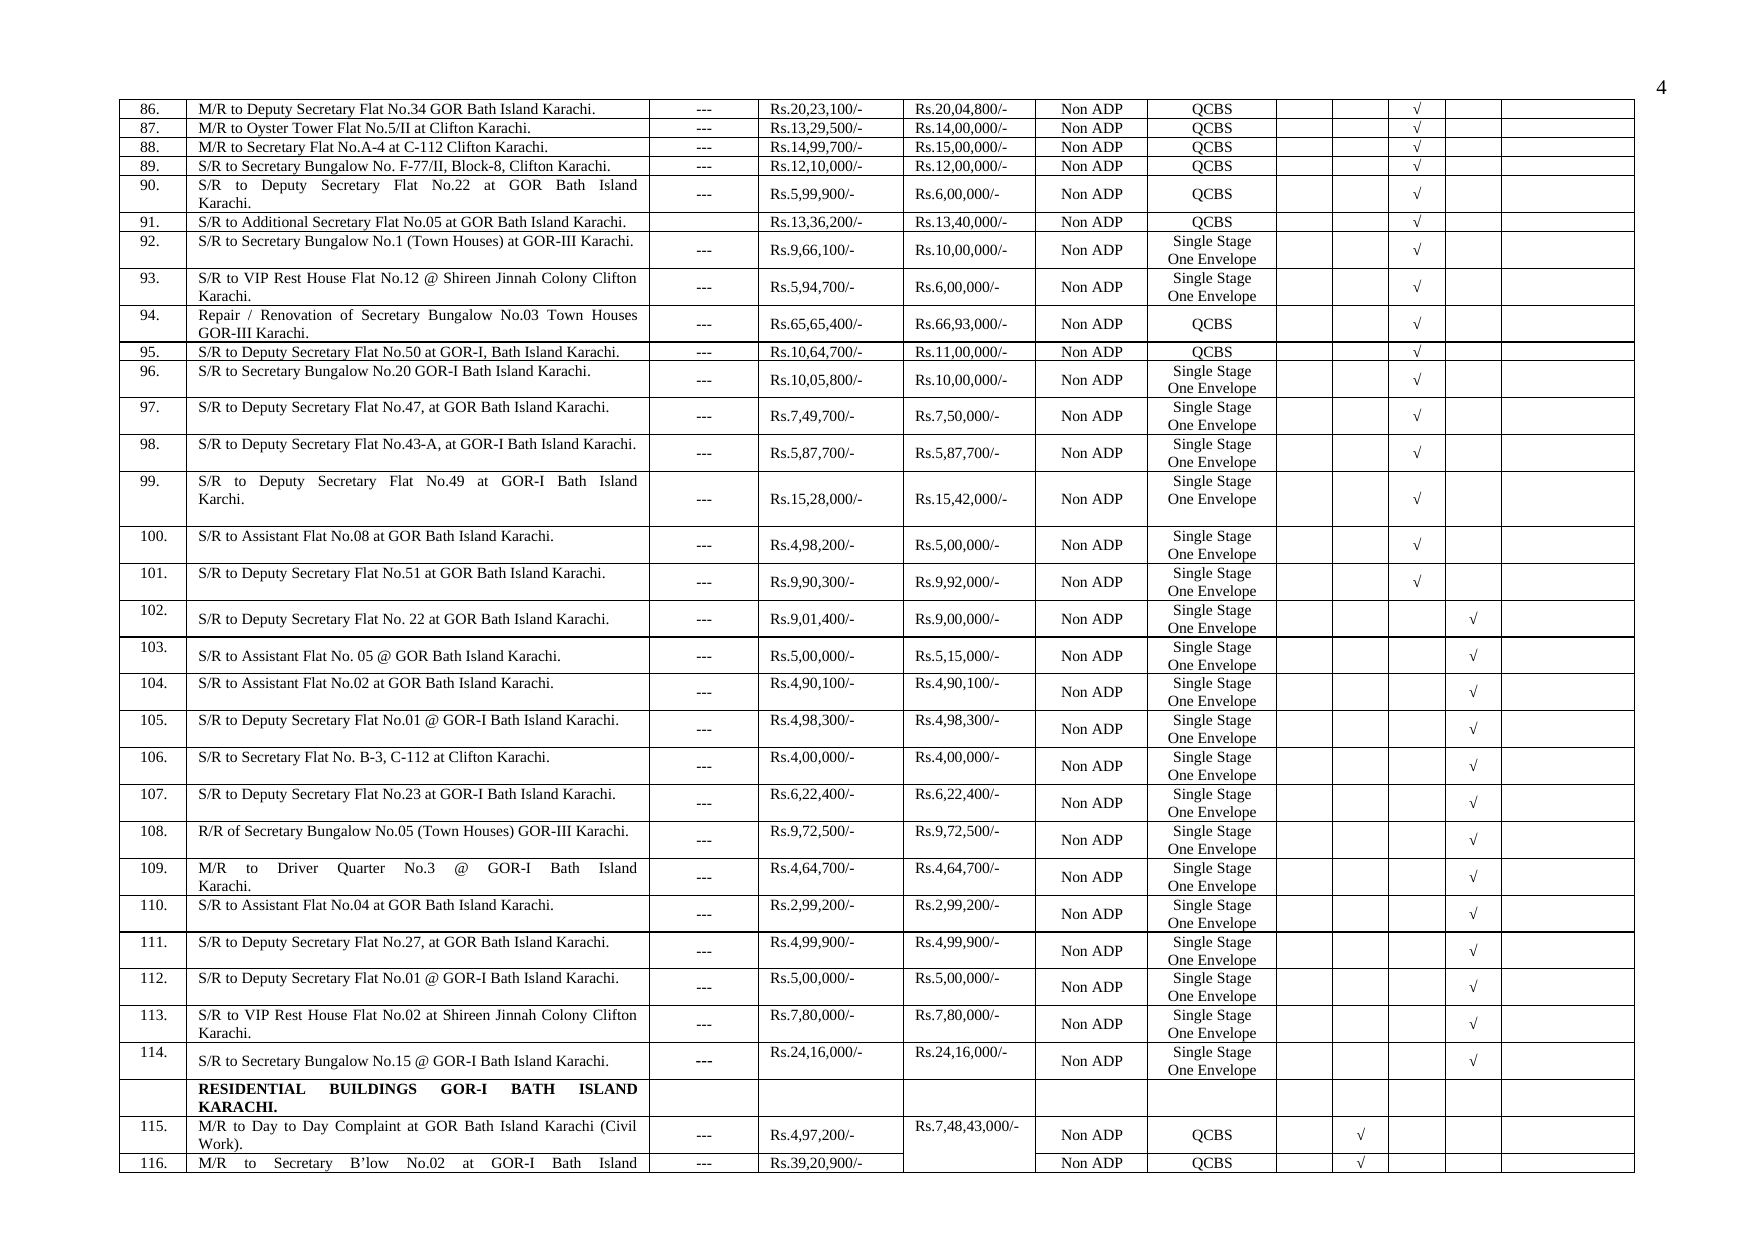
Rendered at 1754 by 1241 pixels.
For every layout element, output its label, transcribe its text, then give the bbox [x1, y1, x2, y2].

table_cell M/R to Deputy Secretary Flat No.34 GOR Bath Island Karachi. [187, 100, 649, 118]
table_cell [1277, 1080, 1332, 1116]
table_cell Rs.20,23,100/- [759, 100, 903, 118]
table_cell [1446, 157, 1501, 175]
table_cell [1277, 674, 1332, 710]
table_cell [1333, 176, 1388, 212]
table_cell --- [650, 674, 758, 710]
table_cell [1277, 1154, 1332, 1172]
table_cell √ [1446, 785, 1501, 821]
table_cell [1502, 1154, 1634, 1172]
table_cell [120, 711, 186, 747]
table_cell [1333, 1006, 1388, 1042]
table_cell --- [650, 361, 758, 397]
table_cell Rs.10,05,800/- [759, 361, 903, 397]
table_cell M/R to Oyster Tower Flat No.5/II at Clifton Karachi. [187, 119, 649, 137]
table_cell [1036, 1080, 1147, 1116]
table_cell [1277, 232, 1332, 268]
table_cell √ [1446, 896, 1501, 931]
table_cell S/R to Deputy Secretary Flat No.27, at GOR Bath Island Karachi. [187, 933, 649, 968]
table_cell Non ADP [1036, 398, 1147, 434]
table_cell [1389, 1154, 1445, 1172]
table_cell Non ADP [1036, 527, 1147, 563]
table_cell Rs.6,22,400/- [759, 785, 903, 821]
table_cell S/R to Secretary Bungalow No.1 (Town Houses) at GOR-III Karachi. [187, 232, 649, 268]
table_cell Non ADP [1036, 472, 1147, 526]
table_cell [1502, 564, 1634, 599]
table_cell [1333, 269, 1388, 304]
table_cell Non ADP [1036, 361, 1147, 397]
table_cell [1502, 398, 1634, 434]
table_cell √ [1446, 711, 1501, 747]
table_cell √ [1389, 232, 1445, 268]
table_cell S/R to Secretary Bungalow No.20 GOR-I Bath Island Karachi. [187, 361, 649, 397]
table_cell --- [650, 711, 758, 747]
table_cell --- [650, 859, 758, 894]
table_cell √ [1389, 269, 1445, 304]
table_cell [1446, 138, 1501, 156]
table_cell Rs.14,00,000/- [904, 119, 1035, 137]
table_cell [1333, 601, 1388, 636]
table_cell [1502, 435, 1634, 471]
table_cell [1502, 638, 1634, 673]
table_cell [1333, 472, 1388, 526]
table_cell Single Stage One Envelope [1148, 748, 1276, 784]
table_cell √ [1389, 343, 1445, 360]
table_cell [1333, 969, 1388, 1005]
table_cell --- [650, 232, 758, 268]
table_cell [1502, 674, 1634, 710]
table_cell S/R to Secretary Bungalow No. F-77/II, Block-8, Clifton Karachi. [187, 157, 649, 175]
table_cell [1389, 674, 1445, 710]
table_cell [1277, 748, 1332, 784]
table_cell [1277, 269, 1332, 304]
table_cell S/R to Deputy Secretary Flat No.01 @ GOR-I Bath Island Karachi. [187, 711, 649, 747]
table_cell [650, 1080, 758, 1116]
table_cell [1333, 564, 1388, 599]
table_cell QCBS [1148, 138, 1276, 156]
table_cell [120, 472, 186, 526]
table_cell [120, 1043, 186, 1079]
table_cell --- [650, 785, 758, 821]
table_cell Rs.9,72,500/- [759, 822, 903, 858]
table_cell [1277, 213, 1332, 231]
table_cell [120, 748, 186, 784]
table_cell Rs.9,92,000/- [904, 564, 1035, 599]
table_cell [1446, 306, 1501, 341]
table_cell [1277, 343, 1332, 360]
table_cell S/R to Deputy Secretary Flat No.49 at GOR-I Bath Island Karchi. [187, 472, 649, 526]
table_cell --- [650, 896, 758, 931]
table_cell [1333, 138, 1388, 156]
table_cell Single Stage One Envelope [1148, 1006, 1276, 1042]
table_cell [1389, 638, 1445, 673]
table_cell [1333, 748, 1388, 784]
table_cell Rs.2,99,200/- [759, 896, 903, 931]
table_cell √ [1333, 1154, 1388, 1172]
table_cell QCBS [1148, 1117, 1276, 1153]
table_cell [1502, 119, 1634, 137]
table_cell M/R to Driver Quarter No.3 @ GOR-I Bath Island Karachi. [187, 859, 649, 894]
table_cell [120, 638, 186, 673]
table_cell [1389, 859, 1445, 894]
table_cell Rs.10,00,000/- [904, 361, 1035, 397]
table_cell Non ADP [1036, 157, 1147, 175]
table_cell --- [650, 933, 758, 968]
table_cell Non ADP [1036, 343, 1147, 360]
table_cell --- [650, 969, 758, 1005]
table_cell Single Stage One Envelope [1148, 933, 1276, 968]
table_cell [120, 1006, 186, 1042]
table_cell Single Stage One Envelope [1148, 564, 1276, 599]
table_cell [1502, 269, 1634, 304]
table_cell [1333, 527, 1388, 563]
table_cell Single Stage One Envelope [1148, 398, 1276, 434]
table_cell Non ADP [1036, 601, 1147, 636]
table_cell √ [1389, 361, 1445, 397]
table_cell [120, 785, 186, 821]
table_cell [1277, 398, 1332, 434]
table_cell √ [1389, 564, 1445, 599]
table_cell Rs.6,22,400/- [904, 785, 1035, 821]
table_cell Non ADP [1036, 1154, 1147, 1172]
table_cell Rs.9,01,400/- [759, 601, 903, 636]
table_cell Rs.5,00,000/- [759, 969, 903, 1005]
table_cell √ [1389, 100, 1445, 118]
table_cell --- [650, 1154, 758, 1172]
table_cell QCBS [1148, 100, 1276, 118]
table_cell [1389, 896, 1445, 931]
table_cell S/R to VIP Rest House Flat No.02 at Shireen Jinnah Colony Clifton Karachi. [187, 1006, 649, 1042]
table_cell √ [1389, 157, 1445, 175]
table_cell Rs.65,65,400/- [759, 306, 903, 341]
table_cell Rs.4,00,000/- [904, 748, 1035, 784]
table_cell [1333, 674, 1388, 710]
table_cell [120, 859, 186, 894]
table_cell Rs.15,00,000/- [904, 138, 1035, 156]
table_cell [1277, 933, 1332, 968]
table_cell [1446, 100, 1501, 118]
table_cell [120, 527, 186, 563]
table_cell Rs.24,16,000/- [759, 1043, 903, 1079]
table_cell --- [650, 269, 758, 304]
table_cell --- [650, 119, 758, 137]
table_cell Single Stage One Envelope [1148, 969, 1276, 1005]
table_cell Rs.4,99,900/- [904, 933, 1035, 968]
table_cell Single Stage One Envelope [1148, 527, 1276, 563]
table_cell S/R to Deputy Secretary Flat No.01 @ GOR-I Bath Island Karachi. [187, 969, 649, 1005]
table_cell [1446, 1154, 1501, 1172]
table_cell √ [1333, 1117, 1388, 1153]
table_cell [120, 361, 186, 397]
table_cell [1502, 1080, 1634, 1116]
table_cell Rs.9,66,100/- [759, 232, 903, 268]
table_cell Single Stage One Envelope [1148, 601, 1276, 636]
table_cell [1277, 1117, 1332, 1153]
table_cell [1277, 711, 1332, 747]
table_cell --- [650, 564, 758, 599]
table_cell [187, 1154, 649, 1172]
table_cell --- [650, 100, 758, 118]
table_cell S/R to Deputy Secretary Flat No.50 at GOR-I, Bath Island Karachi. [187, 343, 649, 360]
table_cell Rs.4,97,200/- [759, 1117, 903, 1153]
table_cell [1502, 785, 1634, 821]
table_cell [1277, 435, 1332, 471]
table_cell [1277, 100, 1332, 118]
table_cell [1277, 306, 1332, 341]
table_cell [1333, 435, 1388, 471]
table_cell Rs.10,00,000/- [904, 232, 1035, 268]
table_cell [1277, 969, 1332, 1005]
table_cell Non ADP [1036, 896, 1147, 931]
table_cell [120, 306, 186, 341]
table_cell QCBS [1148, 343, 1276, 360]
table_cell Rs.4,00,000/- [759, 748, 903, 784]
table_cell Rs.4,64,700/- [759, 859, 903, 894]
table_cell [1446, 1117, 1501, 1153]
table_cell Single Stage One Envelope [1148, 785, 1276, 821]
table_cell Rs.4,90,100/- [904, 674, 1035, 710]
table_cell [1333, 822, 1388, 858]
table_cell Rs.4,98,300/- [904, 711, 1035, 747]
table_cell --- [650, 822, 758, 858]
table_cell Non ADP [1036, 100, 1147, 118]
table_cell Rs.5,87,700/- [759, 435, 903, 471]
table_cell Rs.10,64,700/- [759, 343, 903, 360]
table_cell Rs.5,99,900/- [759, 176, 903, 212]
table_cell √ [1446, 674, 1501, 710]
table_cell [759, 1080, 903, 1116]
table_cell √ [1389, 398, 1445, 434]
table_cell [1502, 157, 1634, 175]
table_cell Rs.7,80,000/- [904, 1006, 1035, 1042]
table_cell [120, 138, 186, 156]
table_cell QCBS [1148, 157, 1276, 175]
table_cell Non ADP [1036, 859, 1147, 894]
table_cell [1389, 748, 1445, 784]
table_cell √ [1389, 176, 1445, 212]
table_cell [1446, 435, 1501, 471]
table_cell S/R to Deputy Secretary Flat No.22 at GOR Bath Island Karachi. [187, 176, 649, 212]
table_cell Rs.39,20,900/- [759, 1154, 903, 1172]
table_cell Rs.4,64,700/- [904, 859, 1035, 894]
table_cell [120, 269, 186, 304]
table_cell √ [1389, 119, 1445, 137]
table_cell Single Stage One Envelope [1148, 674, 1276, 710]
table_cell S/R to Assistant Flat No.04 at GOR Bath Island Karachi. [187, 896, 649, 931]
table_cell [120, 435, 186, 471]
table_cell [1333, 859, 1388, 894]
table_cell [904, 1080, 1035, 1116]
table_cell [1502, 896, 1634, 931]
table_cell [1502, 361, 1634, 397]
table_cell R/R of Secretary Bungalow No.05 (Town Houses) GOR-III Karachi. [187, 822, 649, 858]
table_cell QCBS [1148, 119, 1276, 137]
table_cell Non ADP [1036, 674, 1147, 710]
table_cell Rs.7,50,000/- [904, 398, 1035, 434]
table_cell Non ADP [1036, 711, 1147, 747]
table_cell [1446, 361, 1501, 397]
table_cell Single Stage One Envelope [1148, 269, 1276, 304]
table_cell [1148, 1080, 1276, 1116]
table_cell Non ADP [1036, 822, 1147, 858]
table_cell S/R to Deputy Secretary Flat No. 22 at GOR Bath Island Karachi. [187, 601, 649, 636]
table_cell Rs.13,29,500/- [759, 119, 903, 137]
table_cell [1502, 711, 1634, 747]
table_cell [1446, 232, 1501, 268]
table_cell --- [650, 527, 758, 563]
table_cell Single Stage One Envelope [1148, 638, 1276, 673]
table_cell [120, 343, 186, 360]
table_cell Non ADP [1036, 1043, 1147, 1079]
table_cell [1389, 969, 1445, 1005]
table_cell Rs.12,00,000/- [904, 157, 1035, 175]
table_cell [1502, 213, 1634, 231]
table_cell [1333, 343, 1388, 360]
table_cell --- [650, 1006, 758, 1042]
table_cell M/R to Day to Day Complaint at GOR Bath Island Karachi (Civil Work). [187, 1117, 649, 1153]
table_cell [120, 822, 186, 858]
table_cell Single Stage One Envelope [1148, 859, 1276, 894]
table_cell S/R to Deputy Secretary Flat No.51 at GOR Bath Island Karachi. [187, 564, 649, 599]
table_cell [1446, 527, 1501, 563]
table_cell Non ADP [1036, 933, 1147, 968]
table_cell Rs.4,98,300/- [759, 711, 903, 747]
table_cell [1277, 785, 1332, 821]
table_cell Rs.5,94,700/- [759, 269, 903, 304]
table_cell [1446, 1080, 1501, 1116]
table_cell Rs.7,48,43,000/- [904, 1117, 1035, 1172]
table_cell Rs.12,10,000/- [759, 157, 903, 175]
table_cell S/R to Assistant Flat No.08 at GOR Bath Island Karachi. [187, 527, 649, 563]
table_cell [1333, 896, 1388, 931]
table_cell Single Stage One Envelope [1148, 232, 1276, 268]
table_cell Non ADP [1036, 176, 1147, 212]
table_cell [1333, 100, 1388, 118]
table_cell [1333, 306, 1388, 341]
table_cell Repair / Renovation of Secretary Bungalow No.03 Town Houses GOR-III Karachi. [187, 306, 649, 341]
table_cell √ [1446, 1006, 1501, 1042]
table_cell [1389, 785, 1445, 821]
table_cell √ [1389, 138, 1445, 156]
table_cell [1333, 119, 1388, 137]
table_cell Rs.5,15,000/- [904, 638, 1035, 673]
table_cell [1502, 527, 1634, 563]
table_cell --- [650, 601, 758, 636]
table_cell [1277, 138, 1332, 156]
table_cell [1333, 1043, 1388, 1079]
table_cell S/R to Deputy Secretary Flat No.47, at GOR Bath Island Karachi. [187, 398, 649, 434]
table_cell Rs.24,16,000/- [904, 1043, 1035, 1079]
table_cell S/R to Deputy Secretary Flat No.43-A, at GOR-I Bath Island Karachi. [187, 435, 649, 471]
table_cell [1333, 785, 1388, 821]
table_cell √ [1446, 601, 1501, 636]
table_cell Rs.66,93,000/- [904, 306, 1035, 341]
table_cell [1333, 232, 1388, 268]
table_cell Rs.15,42,000/- [904, 472, 1035, 526]
table_cell Single Stage One Envelope [1148, 361, 1276, 397]
table_cell [1502, 138, 1634, 156]
table_cell Rs.13,36,200/- [759, 213, 903, 231]
table_cell --- [650, 306, 758, 341]
table_cell [120, 398, 186, 434]
table_cell [120, 969, 186, 1005]
table_cell Non ADP [1036, 119, 1147, 137]
table_cell Non ADP [1036, 269, 1147, 304]
table_cell [1446, 119, 1501, 137]
table_cell [1277, 157, 1332, 175]
table_cell --- [650, 343, 758, 360]
table_cell [120, 100, 186, 118]
table_cell Rs.7,49,700/- [759, 398, 903, 434]
table_cell [1446, 213, 1501, 231]
table_cell √ [1446, 859, 1501, 894]
table_cell [120, 213, 186, 231]
table_cell [120, 1080, 186, 1116]
table_cell [120, 933, 186, 968]
table_cell Rs.13,40,000/- [904, 213, 1035, 231]
table_cell [1333, 213, 1388, 231]
table_cell Non ADP [1036, 785, 1147, 821]
table_cell Single Stage One Envelope [1148, 435, 1276, 471]
table_cell [1502, 748, 1634, 784]
table_cell Non ADP [1036, 1117, 1147, 1153]
table_cell Rs.4,99,900/- [759, 933, 903, 968]
table_cell [1502, 601, 1634, 636]
table_cell [1389, 711, 1445, 747]
table_cell [1333, 638, 1388, 673]
table_cell [1502, 232, 1634, 268]
table_cell Non ADP [1036, 748, 1147, 784]
table_cell √ [1446, 969, 1501, 1005]
table_cell [1389, 822, 1445, 858]
table_cell Rs.11,00,000/- [904, 343, 1035, 360]
table_cell [1502, 1006, 1634, 1042]
table_cell Single Stage One Envelope [1148, 472, 1276, 526]
table_cell --- [650, 176, 758, 212]
table_cell S/R to Assistant Flat No. 05 @ GOR Bath Island Karachi. [187, 638, 649, 673]
table_cell [1502, 343, 1634, 360]
table_cell [1389, 1117, 1445, 1153]
table_cell [120, 896, 186, 931]
table_cell Single Stage One Envelope [1148, 822, 1276, 858]
table_cell [1277, 601, 1332, 636]
table_cell [650, 213, 758, 231]
table_cell --- [650, 435, 758, 471]
table_cell Rs.5,87,700/- [904, 435, 1035, 471]
table_cell [1277, 1043, 1332, 1079]
table_cell Non ADP [1036, 232, 1147, 268]
table_cell --- [650, 398, 758, 434]
table_cell [1333, 933, 1388, 968]
table_cell [1446, 269, 1501, 304]
table_cell Rs.20,04,800/- [904, 100, 1035, 118]
table_cell Non ADP [1036, 306, 1147, 341]
table_cell √ [1446, 933, 1501, 968]
table_cell S/R to VIP Rest House Flat No.12 @ Shireen Jinnah Colony Clifton Karachi. [187, 269, 649, 304]
table_cell [1502, 859, 1634, 894]
table_cell [1277, 527, 1332, 563]
table_cell [1502, 472, 1634, 526]
table_cell --- [650, 748, 758, 784]
table_cell [1277, 1006, 1332, 1042]
table_cell Non ADP [1036, 564, 1147, 599]
table_cell Rs.5,00,000/- [904, 969, 1035, 1005]
table_cell Rs.6,00,000/- [904, 269, 1035, 304]
table_cell S/R to Assistant Flat No.02 at GOR Bath Island Karachi. [187, 674, 649, 710]
table_cell [1333, 711, 1388, 747]
table_cell Rs.9,00,000/- [904, 601, 1035, 636]
table_cell [120, 232, 186, 268]
table_cell [120, 601, 186, 636]
table_cell [120, 674, 186, 710]
table_cell [1277, 119, 1332, 137]
table_cell --- [650, 1117, 758, 1153]
table_cell Non ADP [1036, 1006, 1147, 1042]
table_cell [1277, 859, 1332, 894]
table_cell S/R to Secretary Flat No. B-3, C-112 at Clifton Karachi. [187, 748, 649, 784]
table_cell [1277, 176, 1332, 212]
table_cell [1502, 969, 1634, 1005]
table_cell [1277, 822, 1332, 858]
table_cell [1277, 472, 1332, 526]
table_cell [1333, 157, 1388, 175]
table_cell [1277, 638, 1332, 673]
table_cell [1277, 361, 1332, 397]
table_cell Single Stage One Envelope [1148, 1043, 1276, 1079]
table_cell QCBS [1148, 176, 1276, 212]
table_cell M/R to Secretary Flat No.A-4 at C-112 Clifton Karachi. [187, 138, 649, 156]
table_cell Non ADP [1036, 435, 1147, 471]
table_cell [1502, 822, 1634, 858]
table_cell Rs.5,00,000/- [904, 527, 1035, 563]
table_cell [1333, 361, 1388, 397]
table_cell [1502, 176, 1634, 212]
table_cell [1333, 1080, 1388, 1116]
table_cell [1446, 398, 1501, 434]
table_cell √ [1389, 306, 1445, 341]
table_cell √ [1389, 472, 1445, 526]
table_cell QCBS [1148, 306, 1276, 341]
table_cell Non ADP [1036, 638, 1147, 673]
table_cell [1446, 176, 1501, 212]
table_cell √ [1389, 213, 1445, 231]
table_cell QCBS [1148, 1154, 1276, 1172]
table_cell [120, 1117, 186, 1153]
table_cell [120, 157, 186, 175]
table_cell Rs.7,80,000/- [759, 1006, 903, 1042]
table_cell [1502, 100, 1634, 118]
table_cell [1502, 933, 1634, 968]
table_cell [120, 119, 186, 137]
table_cell --- [650, 472, 758, 526]
table_cell [120, 564, 186, 599]
table_cell [1502, 1043, 1634, 1079]
table_cell [120, 176, 186, 212]
table_cell Rs.4,90,100/- [759, 674, 903, 710]
table_cell --- [650, 138, 758, 156]
table_cell √ [1446, 1043, 1501, 1079]
table_cell --- [650, 638, 758, 673]
table_cell Rs.9,90,300/- [759, 564, 903, 599]
table_cell --- [650, 157, 758, 175]
table_cell Single Stage One Envelope [1148, 711, 1276, 747]
table_cell [1389, 601, 1445, 636]
table_cell √ [1389, 435, 1445, 471]
table_cell Non ADP [1036, 969, 1147, 1005]
table_cell Non ADP [1036, 213, 1147, 231]
table_cell Rs.4,98,200/- [759, 527, 903, 563]
table_cell --- [650, 1043, 758, 1079]
table_cell S/R to Additional Secretary Flat No.05 at GOR Bath Island Karachi. [187, 213, 649, 231]
table_cell [1389, 933, 1445, 968]
table_cell Rs.15,28,000/- [759, 472, 903, 526]
table_cell [1502, 306, 1634, 341]
table_cell [1446, 564, 1501, 599]
table_cell [1389, 1080, 1445, 1116]
table_cell Single Stage One Envelope [1148, 896, 1276, 931]
table_cell [120, 1154, 186, 1172]
table_cell Rs.5,00,000/- [759, 638, 903, 673]
table_cell √ [1446, 638, 1501, 673]
table_cell Non ADP [1036, 138, 1147, 156]
table_cell [1389, 1043, 1445, 1079]
table_cell √ [1446, 748, 1501, 784]
table_cell S/R to Deputy Secretary Flat No.23 at GOR-I Bath Island Karachi. [187, 785, 649, 821]
table_cell √ [1446, 822, 1501, 858]
table_cell Rs.6,00,000/- [904, 176, 1035, 212]
table_cell Rs.2,99,200/- [904, 896, 1035, 931]
table_cell [1277, 896, 1332, 931]
table_cell [1446, 472, 1501, 526]
table_cell RESIDENTIAL BUILDINGS GOR-I BATH ISLAND KARACHI. [187, 1080, 649, 1116]
table_cell S/R to Secretary Bungalow No.15 @ GOR-I Bath Island Karachi. [187, 1043, 649, 1079]
table_cell [1502, 1117, 1634, 1153]
table_cell [1333, 398, 1388, 434]
table_cell √ [1389, 527, 1445, 563]
table_cell QCBS [1148, 213, 1276, 231]
table_cell [1389, 1006, 1445, 1042]
table_cell Rs.14,99,700/- [759, 138, 903, 156]
table_cell [1446, 343, 1501, 360]
table_cell [1277, 564, 1332, 599]
table_cell Rs.9,72,500/- [904, 822, 1035, 858]
